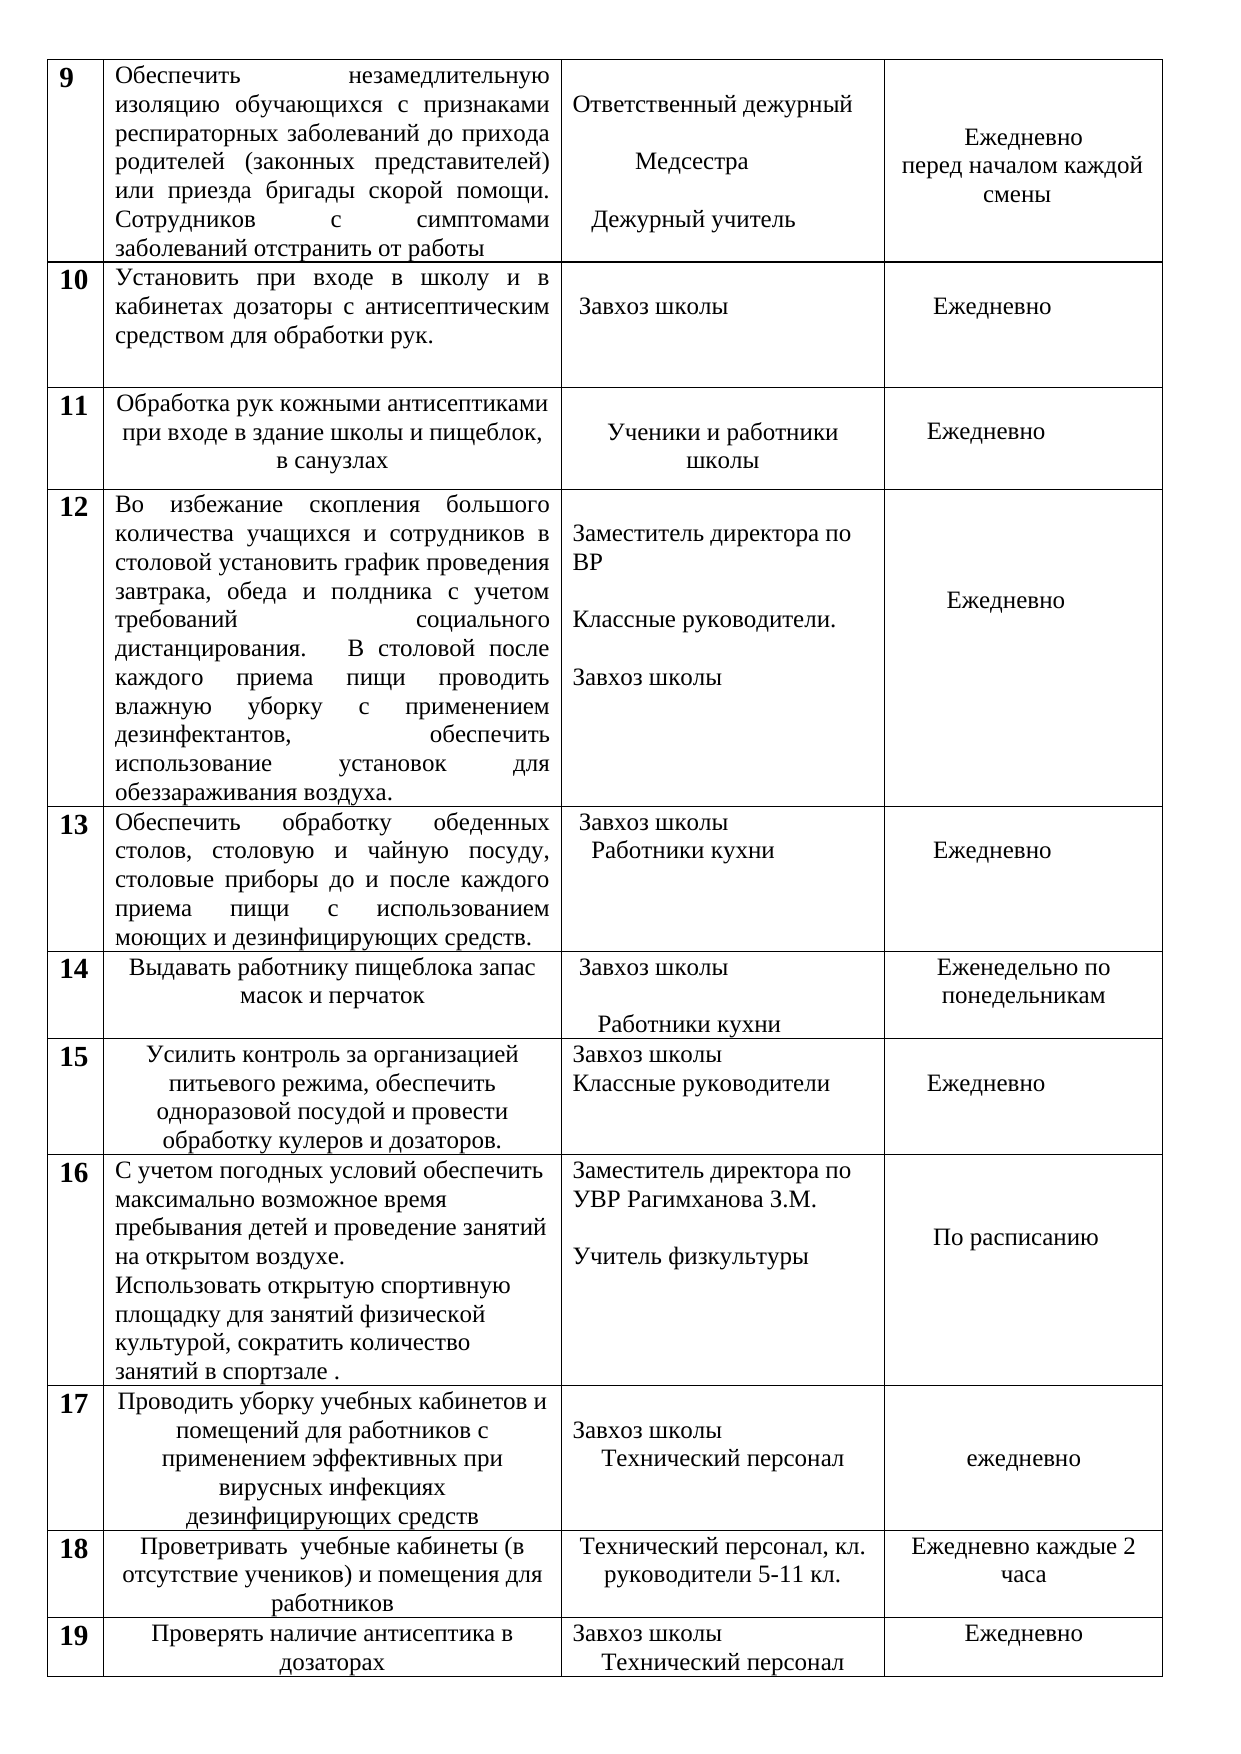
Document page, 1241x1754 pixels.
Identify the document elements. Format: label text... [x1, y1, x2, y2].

table_cell Ежедневно [885, 1039, 1162, 1154]
table_cell Ежедневно [885, 263, 1162, 387]
table_cell Завхоз школы Классные руководители [562, 1039, 884, 1154]
table_cell 16 [48, 1155, 103, 1385]
table_cell Завхоз школы [562, 263, 884, 387]
table_cell 14 [48, 952, 103, 1038]
table_cell Завхоз школы Работники кухни [562, 807, 884, 951]
table_cell По расписанию [885, 1155, 1162, 1385]
table_cell Обеспечить обработку обеденных столов, столовую и чайную посуду, столовые приборы до и после каждого приема пищи с использованием моющих и дезинфицирующих средств. [104, 807, 561, 951]
table_cell Завхоз школы Технический персонал [562, 1386, 884, 1530]
table_cell ежедневно [885, 1386, 1162, 1530]
table_cell 19 [48, 1618, 103, 1676]
table_cell Обеспечить незамедлительную изоляцию обучающихся с признаками респираторных заболеваний до прихода родителей (законных представителей) или приезда бригады скорой помощи. Сотрудников с симптомами заболеваний отстранить от работы [104, 60, 561, 261]
table_cell Завхоз школы Технический персонал [562, 1618, 884, 1676]
table_cell С учетом погодных условий обеспечить максимально возможное время пребывания детей и проведение занятий на открытом воздухе. Использовать открытую спортивную площадку для занятий физической культурой, сократить количество занятий в спортзале . [104, 1155, 561, 1385]
table_cell Во избежание скопления большого количества учащихся и сотрудников в столовой установить график проведения завтрака, обеда и полдника с учетом требований социального дистанцирования. В столовой после каждого приема пищи проводить влажную уборку с применением дезинфектантов, обеспечить использование установок для обеззараживания воздуха. [104, 490, 561, 806]
table_cell Проветривать учебные кабинеты (в отсутствие учеников) и помещения для работников [104, 1531, 561, 1617]
table_cell Проверять наличие антисептика в дозаторах [104, 1618, 561, 1676]
table_cell Заместитель директора по УВР Рагимханова З.М. Учитель физкультуры [562, 1155, 884, 1385]
table_cell 9 [48, 60, 103, 261]
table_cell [885, 60, 1162, 261]
table_cell Завхоз школы Работники кухни [562, 952, 884, 1038]
table_cell 10 [48, 263, 103, 387]
table_cell 18 [48, 1531, 103, 1617]
table_cell Заместитель директора по ВР Классные руководители. Завхоз школы [562, 490, 884, 806]
table_cell Ежедневно [885, 490, 1162, 806]
table_cell 11 [48, 388, 103, 488]
table_cell 15 [48, 1039, 103, 1154]
table_cell Технический персонал, кл. руководители 5-11 кл. [562, 1531, 884, 1617]
table_cell 13 [48, 807, 103, 951]
table_cell 12 [48, 490, 103, 806]
table_cell Ежедневно каждые 2 часа [885, 1531, 1162, 1617]
table_cell Установить при входе в школу и в кабинетах дозаторы с антисептическим средством для обработки рук. [104, 263, 561, 387]
table_cell Выдавать работнику пищеблока запас масок и перчаток [104, 952, 561, 1038]
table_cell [562, 60, 884, 261]
table_cell 17 [48, 1386, 103, 1530]
table_cell Проводить уборку учебных кабинетов и помещений для работников с применением эффективных при вирусных инфекциях дезинфицирующих средств [104, 1386, 561, 1530]
table_cell Ежедневно [885, 1618, 1162, 1676]
table_cell Еженедельно по понедельникам [885, 952, 1162, 1038]
table_cell Ежедневно [885, 807, 1162, 951]
table_cell Усилить контроль за организацией питьевого режима, обеспечить одноразовой посудой и провести обработку кулеров и дозаторов. [104, 1039, 561, 1154]
table_cell Ежедневно [885, 388, 1162, 488]
table_cell Ученики и работники школы [562, 388, 884, 488]
table_cell Обработка рук кожными антисептиками при входе в здание школы и пищеблок, в санузлах [104, 388, 561, 488]
